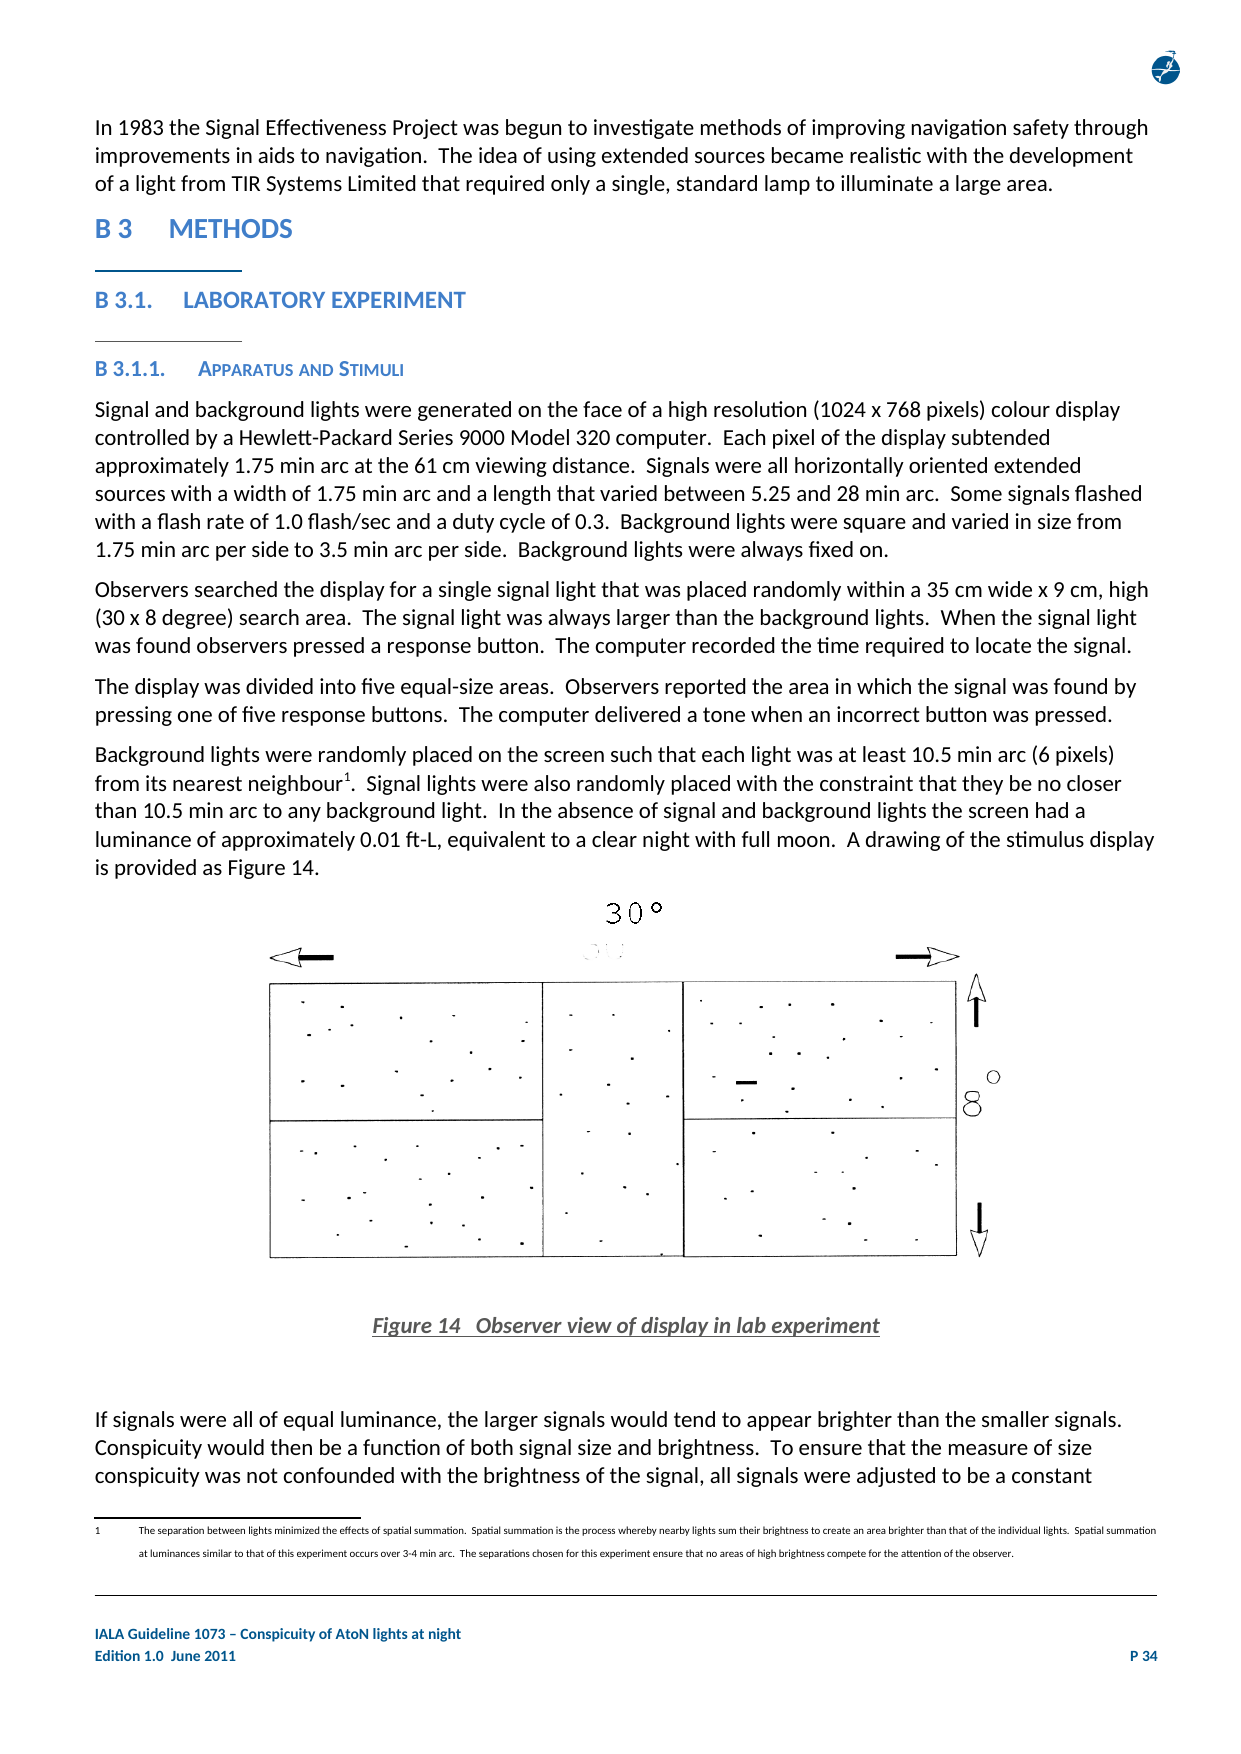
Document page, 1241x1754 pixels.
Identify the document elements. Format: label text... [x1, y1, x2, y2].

text Observer view of display in lab experiment [94, 1312, 1157, 1340]
text Laboratory Experiment [94, 284, 1157, 315]
text Background lights were randomly placed on the screen such that each light was at least 10.5 min arc (6 pixels) from its nearest neighbour. Signal lights were also randomly placed with the constraint that they be no closer than 10.5 min arc to any background light. In the absence of signal and background lights the screen had a luminance of approximately 0.01 ft-L, equivalent to a clear night with full moon. A drawing of the stimulus display is provided as Figure 14. [94, 741, 1157, 881]
text The display was divided into five equal-size areas. Observers reported the area in which the signal was found by pressing one of five response buttons. The computer delivered a tone when an incorrect button was pressed. [94, 672, 1157, 728]
picture [1120, 0, 1239, 119]
text In 1983 the Signal Effectiveness Project was begun to investigate methods of improving navigation safety through improvements in aids to navigation. The idea of using extended sources became realistic with the development of a light from TIR Systems Limited that required only a single, standard lamp to illuminate a large area. [94, 113, 1157, 198]
text Observers searched the display for a single signal light that was placed randomly within a 35 cm wide x 9 cm, high (30 x 8 degree) search area. The signal light was always larger than the background lights. When the signal light was found observers pressed a response button. The computer recorded the time required to locate the signal. [94, 576, 1157, 659]
text Signal and background lights were generated on the face of a high resolution (1024 x 768 pixels) colour display controlled by a Hewlett-Packard Series 9000 Model 320 computer. Each pixel of the display subtended approximately 1.75 min arc at the 61 cm viewing distance. Signals were all horizontally oriented extended sources with a width of 1.75 min arc and a length that varied between 5.25 and 28 min arc. Some signals flashed with a flash rate of 1.0 flash/sec and a duty cycle of 0.3. Background lights were square and varied in size from 1.75 min arc per side to 3.5 min arc per side. Background lights were always fixed on. [94, 395, 1157, 563]
text METHODS [94, 210, 1157, 246]
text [94, 1405, 1157, 1489]
text Apparatus and Stimuli [94, 354, 1157, 382]
